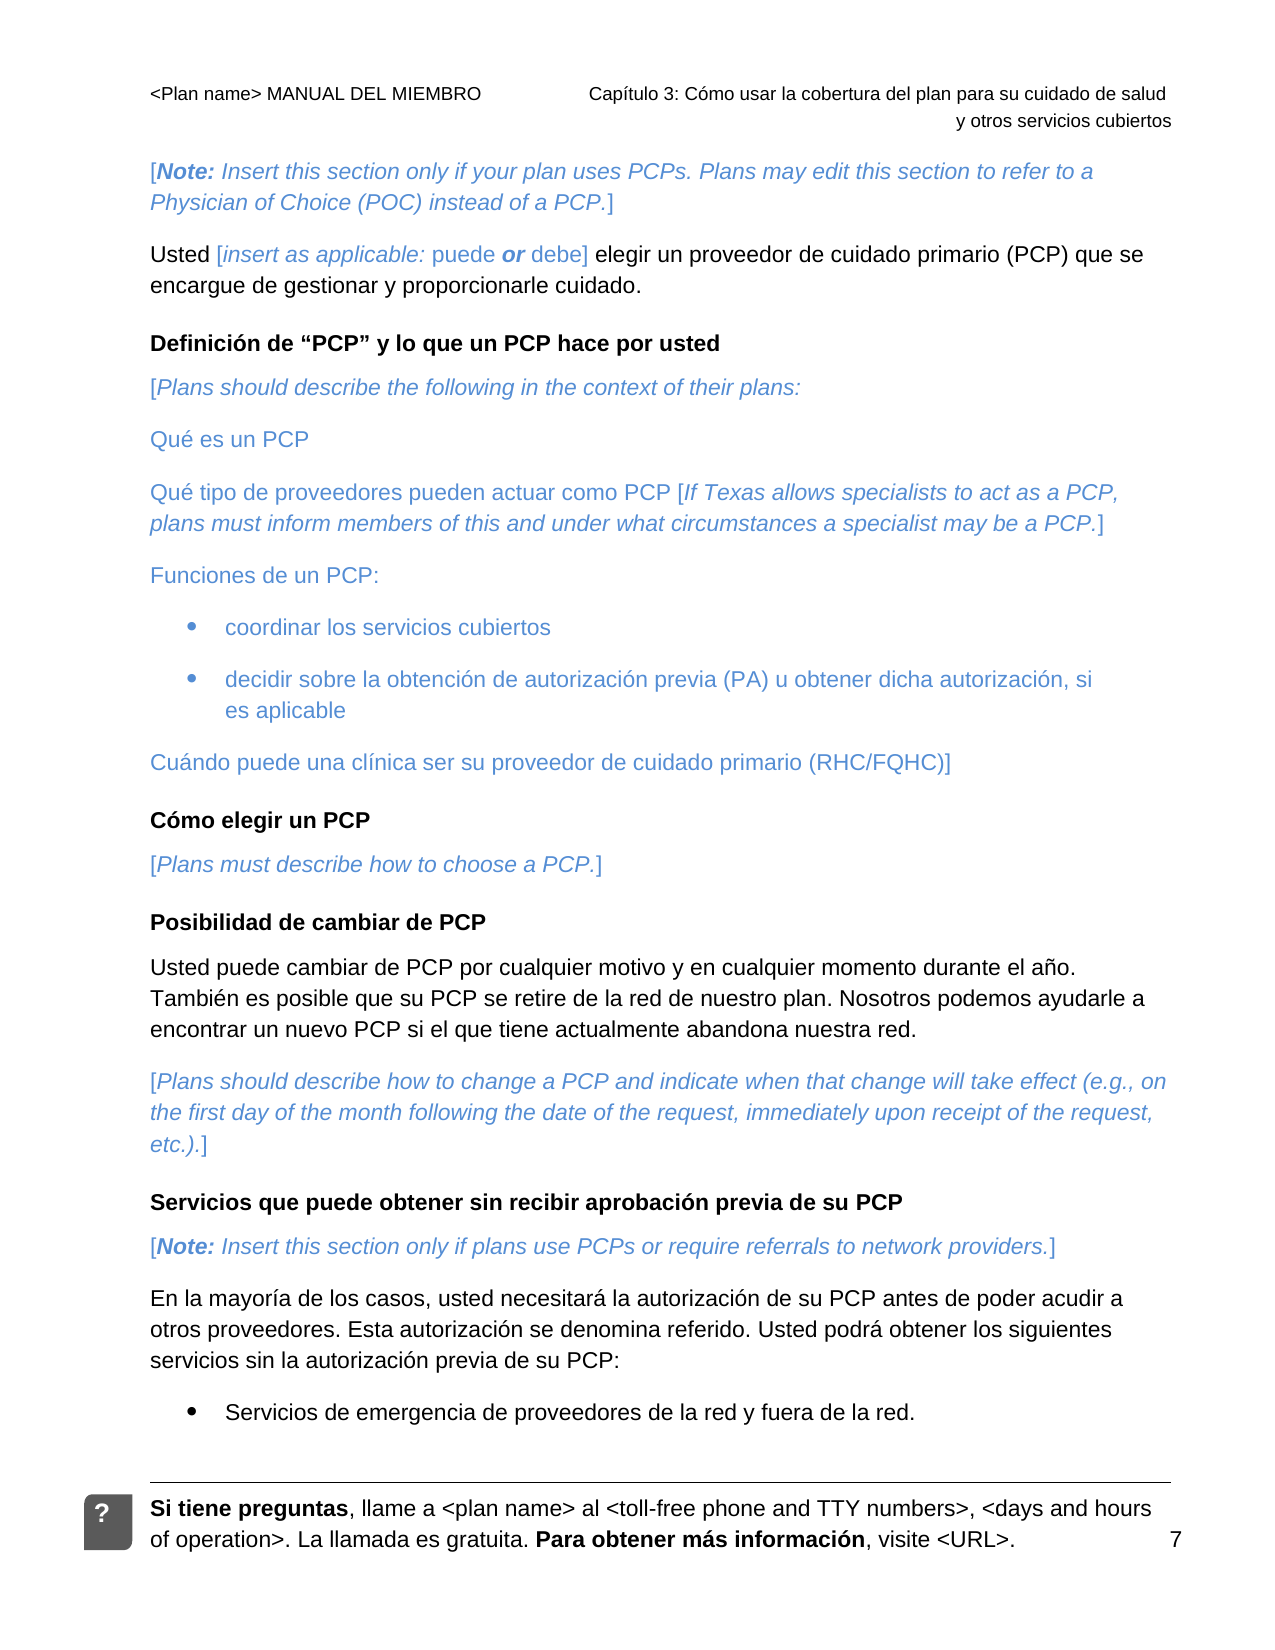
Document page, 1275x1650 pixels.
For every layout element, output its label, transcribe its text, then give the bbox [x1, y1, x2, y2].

subtitle Cómo elegir un PCP [150, 802, 1096, 835]
list Qué es un PCP [150, 423, 1171, 454]
text [Plans must describe how to choose a PCP.] [150, 848, 1171, 879]
text [Plans should describe the following in the context of their plans: [150, 371, 1171, 402]
text [Note: Insert this section only if your plan uses PCPs. Plans may edit this section to refer to a Physician of Choice (POC) instead of a PCP.] [150, 154, 1171, 217]
subtitle Definición de “PCP” y lo que un PCP hace por usted [150, 325, 1096, 358]
text [Plans should describe how to change a PCP and indicate when that change will take effect (e.g., on the first day of the month following the date of the request, immediately upon receipt of the request, etc.).] [150, 1064, 1171, 1158]
text Usted puede cambiar de PCP por cualquier motivo y en cualquier momento durante el año. También es posible que su PCP se retire de la red de nuestro plan. Nosotros podemos ayudarle a encontrar un nuevo PCP si el que tiene actualmente abandona nuestra red. [150, 950, 1171, 1044]
list Funciones de un PCP: [150, 558, 1171, 589]
subtitle Servicios que puede obtener sin recibir aprobación previa de su PCP [150, 1183, 1096, 1217]
text Usted [insert as applicable: puede or debe] elegir un proveedor de cuidado primario (PCP) que se encargue de gestionar y proporcionarle cuidado. [150, 237, 1171, 300]
list Cuándo puede una clínica ser su proveedor de cuidado primario (RHC/FQHC)] [150, 746, 1171, 777]
list decidir sobre la obtención de autorización previa (PA) u obtener dicha autorización, si es aplicable [187, 662, 1096, 725]
list Servicios de emergencia de proveedores de la red y fuera de la red. [187, 1396, 1096, 1427]
list Qué tipo de proveedores pueden actuar como PCP [If Texas allows specialists to act as a PCP, plans must inform members of this and under what circumstances a specialist may be a PCP.] [150, 475, 1171, 537]
text En la mayoría de los casos, usted necesitará la autorización de su PCP antes de poder acudir a otros proveedores. Esta autorización se denomina referido. Usted podrá obtener los siguientes servicios sin la autorización previa de su PCP: [150, 1281, 1171, 1375]
subtitle Posibilidad de cambiar de PCP [150, 904, 1096, 937]
text [Note: Insert this section only if plans use PCPs or require referrals to network providers.] [150, 1229, 1171, 1260]
list coordinar los servicios cubiertos [187, 610, 1096, 642]
